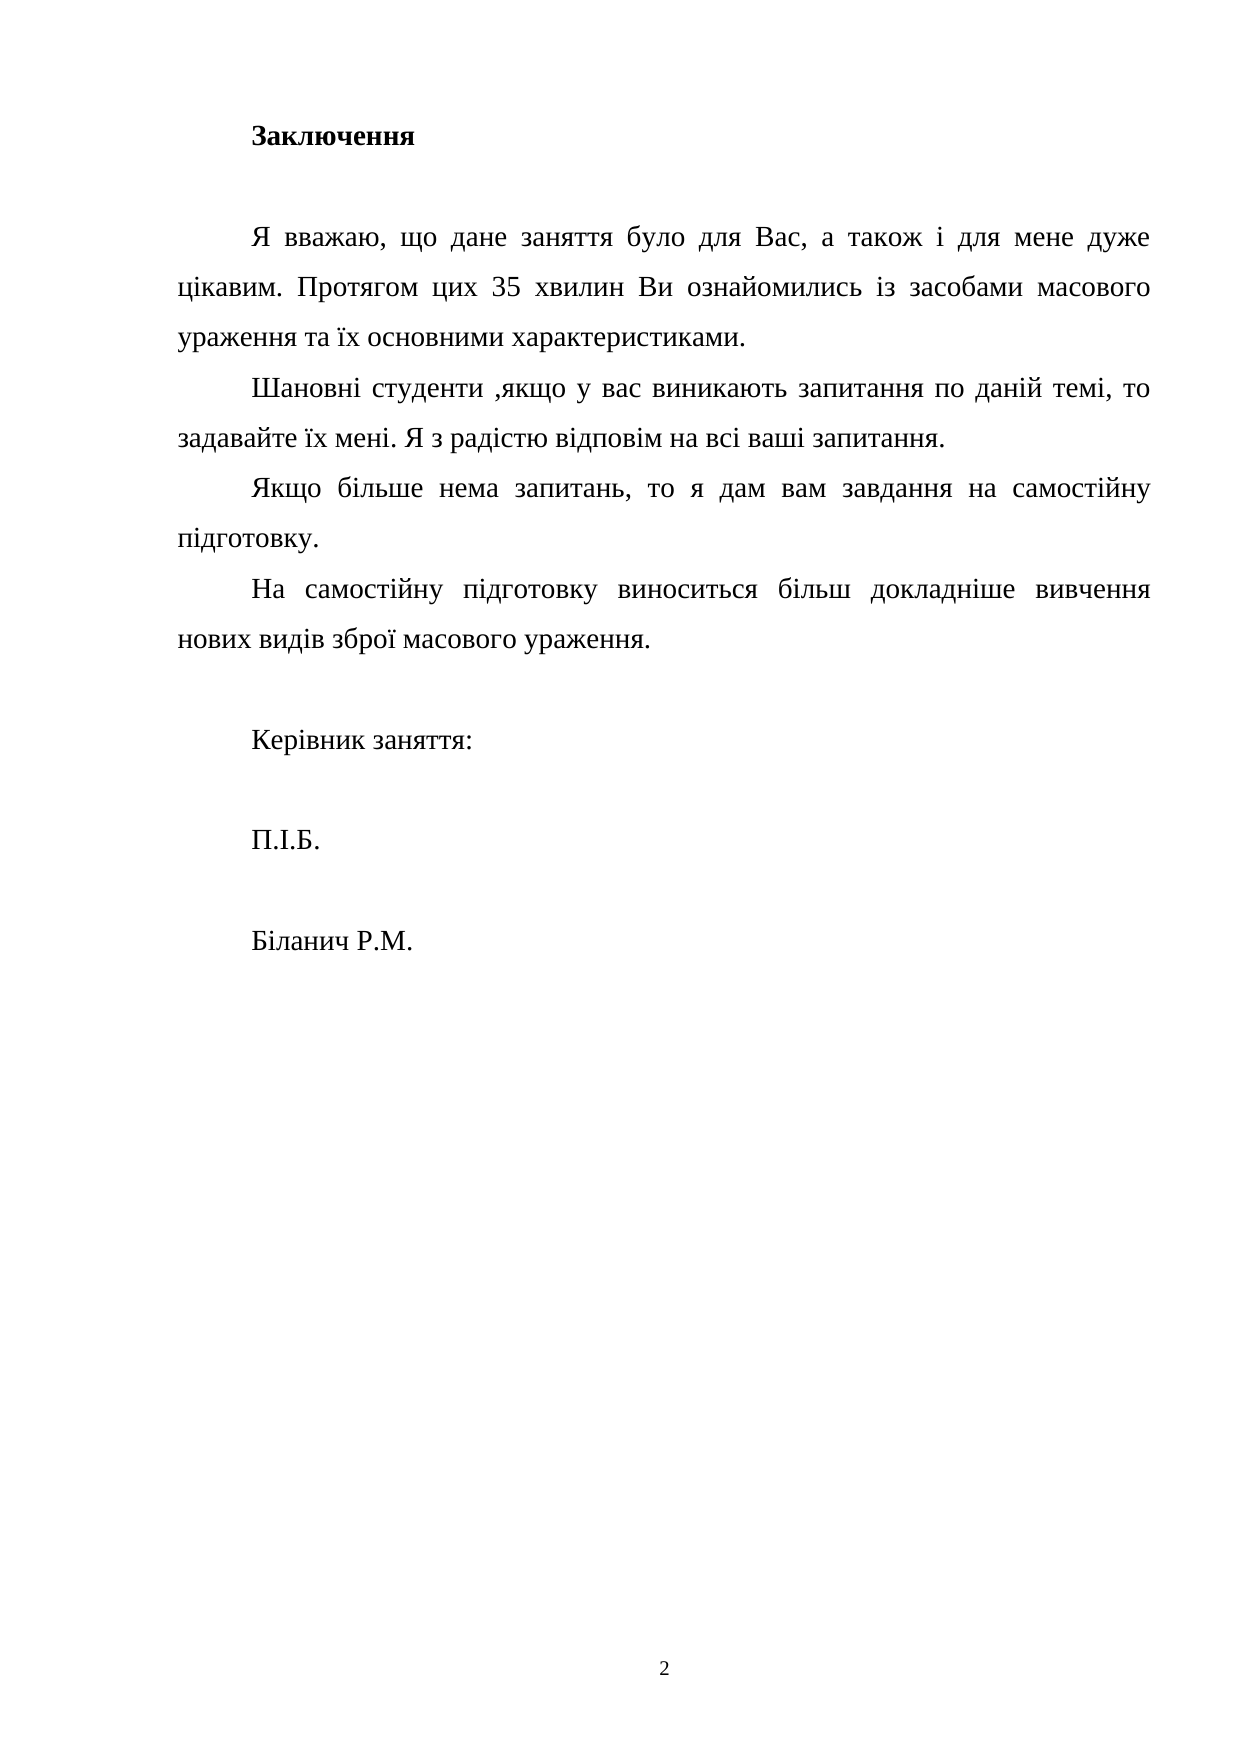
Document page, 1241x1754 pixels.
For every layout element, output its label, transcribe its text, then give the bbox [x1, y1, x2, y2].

text Шановні студенти ,якщо у вас виникають запитання по даній темі, то задавайте їх мені. Я з радістю відповім на всі ваші запитання. [177, 370, 1152, 453]
text Я вважаю, що дане заняття було для Вас, а також і для мене дуже цікавим. Протягом цих 35 хвилин Ви ознайомились із засобами масового ураження та їх основними характеристиками. [177, 219, 1152, 353]
text Біланич Р.М. [177, 923, 1152, 957]
text Якщо більше нема запитань, то я дам вам завдання на самостійну підготовку. [177, 470, 1152, 554]
text Заключення [177, 118, 1152, 152]
text На самостійну підготовку виноситься більш докладніше вивчення нових видів зброї масового ураження. [177, 571, 1152, 655]
text Керівник заняття: [177, 722, 1152, 755]
text П.І.Б. [177, 822, 1152, 856]
